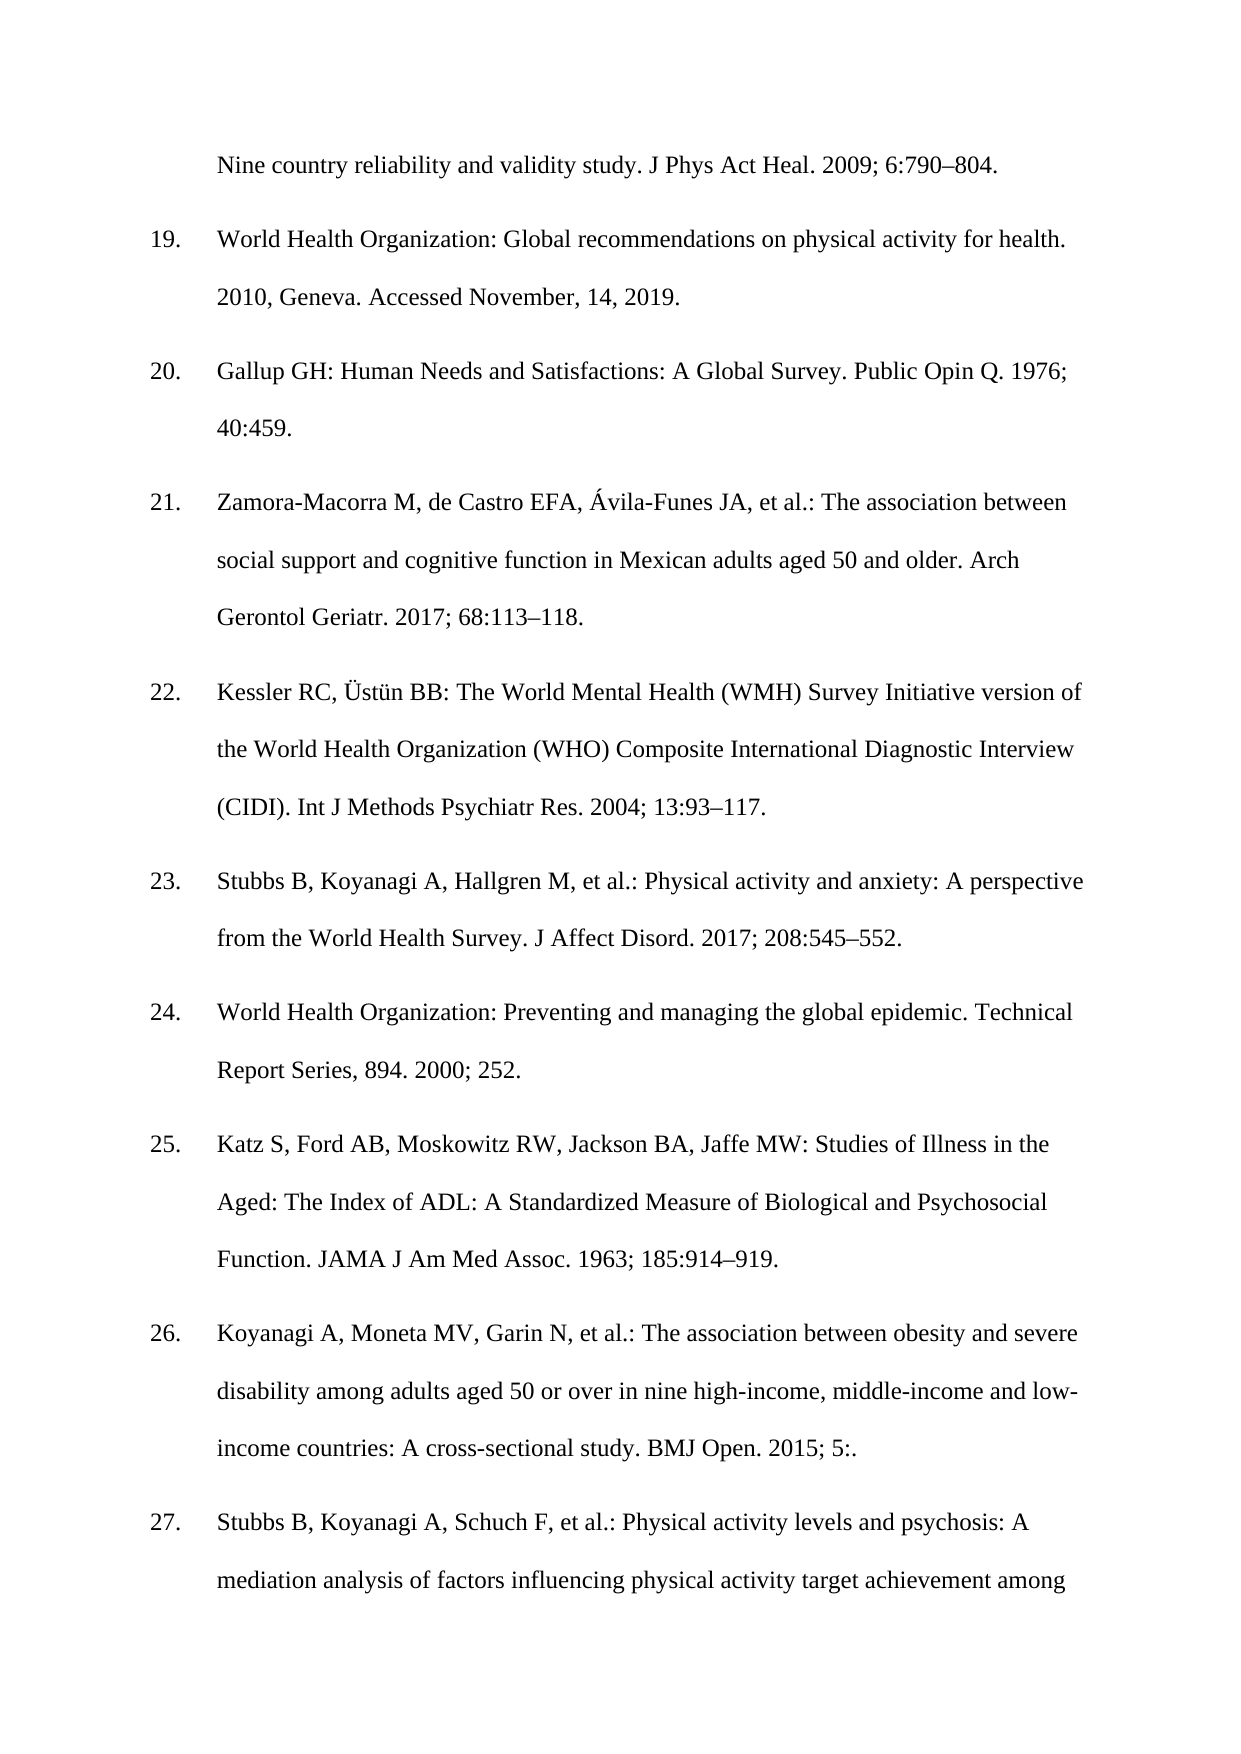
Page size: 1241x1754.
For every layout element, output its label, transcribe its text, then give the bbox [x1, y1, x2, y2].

text 24. World Health Organization: Preventing and managing the global epidemic. Technical Report Series, 894. 2000; 252. [150, 997, 1090, 1084]
text 23. Stubbs B, Koyanagi A, Hallgren M, et al.: Physical activity and anxiety: A perspective from the World Health Survey. J Affect Disord. 2017; 208:545–552. [150, 866, 1090, 952]
text 19. World Health Organization: Global recommendations on physical activity for health. 2010, Geneva. Accessed November, 14, 2019. [150, 224, 1090, 310]
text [150, 150, 1090, 179]
text 22. Kessler RC, Üstün BB: The World Mental Health (WMH) Survey Initiative version of the World Health Organization (WHO) Composite International Diagnostic Interview (CIDI). Int J Methods Psychiatr Res. 2004; 13:93–117. [150, 677, 1090, 820]
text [150, 1507, 1090, 1594]
text 25. Katz S, Ford AB, Moskowitz RW, Jackson BA, Jaffe MW: Studies of Illness in the Aged: The Index of ADL: A Standardized Measure of Biological and Psychosocial Function. JAMA J Am Med Assoc. 1963; 185:914–919. [150, 1129, 1090, 1273]
text 20. Gallup GH: Human Needs and Satisfactions: A Global Survey. Public Opin Q. 1976; 40:459. [150, 356, 1090, 442]
text 21. Zamora-Macorra M, de Castro EFA, Ávila-Funes JA, et al.: The association between social support and cognitive function in Mexican adults aged 50 and older. Arch Gerontol Geriatr. 2017; 68:113–118. [150, 487, 1090, 631]
text 26. Koyanagi A, Moneta MV, Garin N, et al.: The association between obesity and severe disability among adults aged 50 or over in nine high-income, middle-income and low-income countries: A cross-sectional study. BMJ Open. 2015; 5:. [150, 1318, 1090, 1462]
